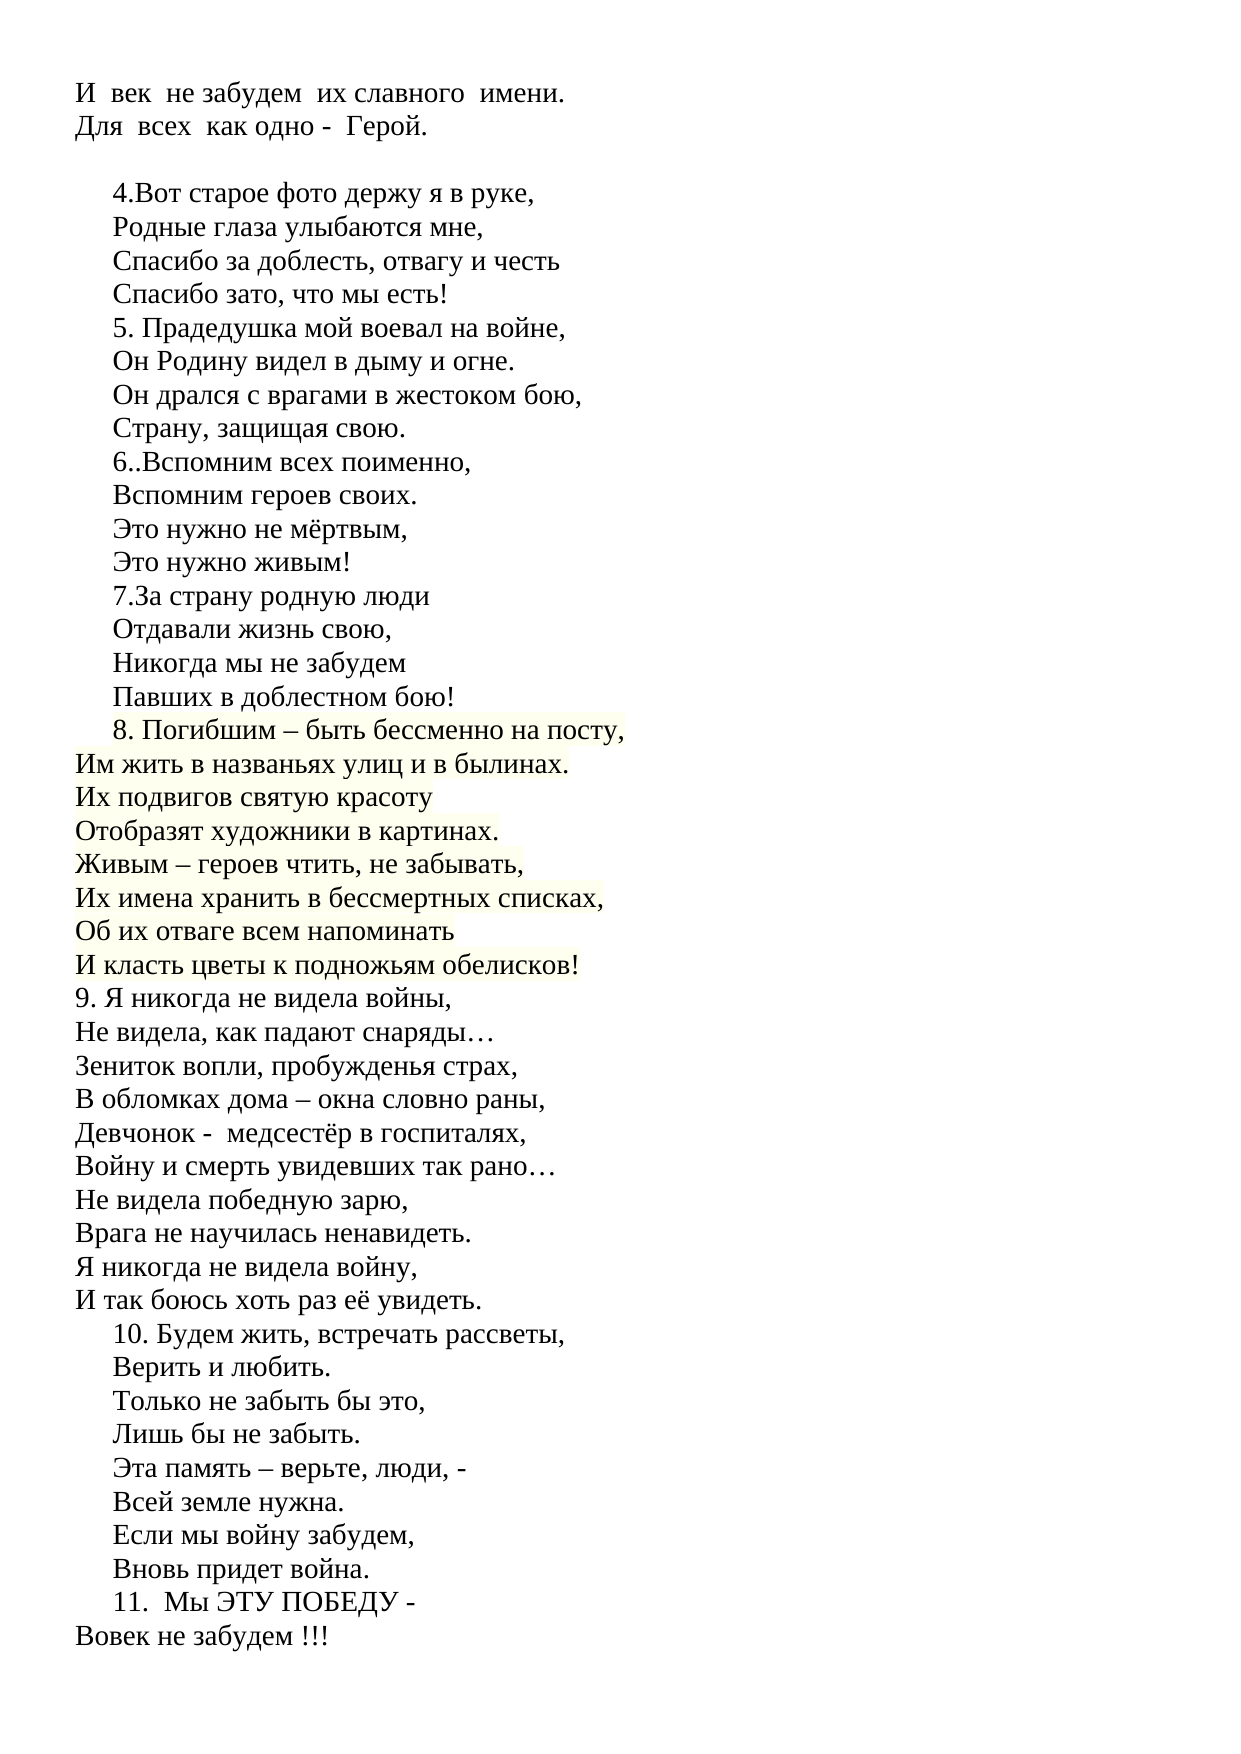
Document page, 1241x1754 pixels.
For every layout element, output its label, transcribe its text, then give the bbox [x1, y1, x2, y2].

text 10. Будем жить, встречать рассветы, [75, 1316, 1165, 1349]
text Для всех как одно - Герой. [75, 108, 1165, 142]
text 8. Погибшим – быть бессменно на посту, Им жить в названьях улиц и в былинах. Их подвигов святую красоту Отобразят художники в картинах. Живым – героев чтить, не забывать, Их имена хранить в бессмертных списках, Об их отваге всем напоминать И класть цветы к подножьям обелисков! [75, 712, 1165, 981]
text Вспомним героев своих. [75, 477, 1165, 511]
text Если мы войну забудем, [75, 1517, 1165, 1551]
text Родные глаза улыбаются мне, [75, 209, 1165, 243]
text Спасибо зато, что мы есть! [75, 276, 1165, 310]
text В обломках дома – окна словно раны, [75, 1081, 1165, 1115]
text Войну и смерть увидевших так рано… [75, 1148, 1165, 1182]
text Страну, защищая свою. [75, 410, 1165, 444]
text Он дрался с врагами в жестоком бою, [75, 377, 1165, 410]
text Спасибо за доблесть, отвагу и честь [75, 243, 1165, 276]
text Это нужно живым! [75, 544, 1165, 578]
text Верить и любить. [75, 1349, 1165, 1383]
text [75, 1584, 1165, 1651]
text 4.Вот старое фото держу я в руке, [75, 176, 1165, 209]
text Девчонок - медсестёр в госпиталях, [75, 1115, 1165, 1148]
text Это нужно не мёртвым, [75, 511, 1165, 544]
text Павших в доблестном бою! [75, 679, 1165, 712]
text 7.За страну родную люди [75, 578, 1165, 612]
text 6..Вспомним всех поименно, [75, 444, 1165, 477]
text Лишь бы не забыть. [75, 1417, 1165, 1450]
text Никогда мы не забудем [75, 645, 1165, 679]
text Отдавали жизнь свою, [75, 612, 1165, 645]
text Эта память – верьте, люди, - [75, 1450, 1165, 1484]
text Я никогда не видела войну, [75, 1249, 1165, 1282]
text Не видела, как падают снаряды… [75, 1014, 1165, 1048]
text Он Родину видел в дыму и огне. [75, 343, 1165, 377]
text И век не забудем их славного имени. [75, 75, 1165, 108]
text Только не забыть бы это, [75, 1383, 1165, 1417]
text 5. Прадедушка мой воевал на войне, [75, 310, 1165, 343]
text Не видела победную зарю, [75, 1182, 1165, 1215]
text Зениток вопли, пробужденья страх, [75, 1048, 1165, 1081]
text И так боюсь хоть раз её увидеть. [75, 1282, 1165, 1316]
text Всей земле нужна. [75, 1484, 1165, 1517]
text Вновь придет война. [75, 1551, 1165, 1584]
text Врага не научилась ненавидеть. [75, 1215, 1165, 1249]
text 9. Я никогда не видела войны, [75, 981, 1165, 1014]
